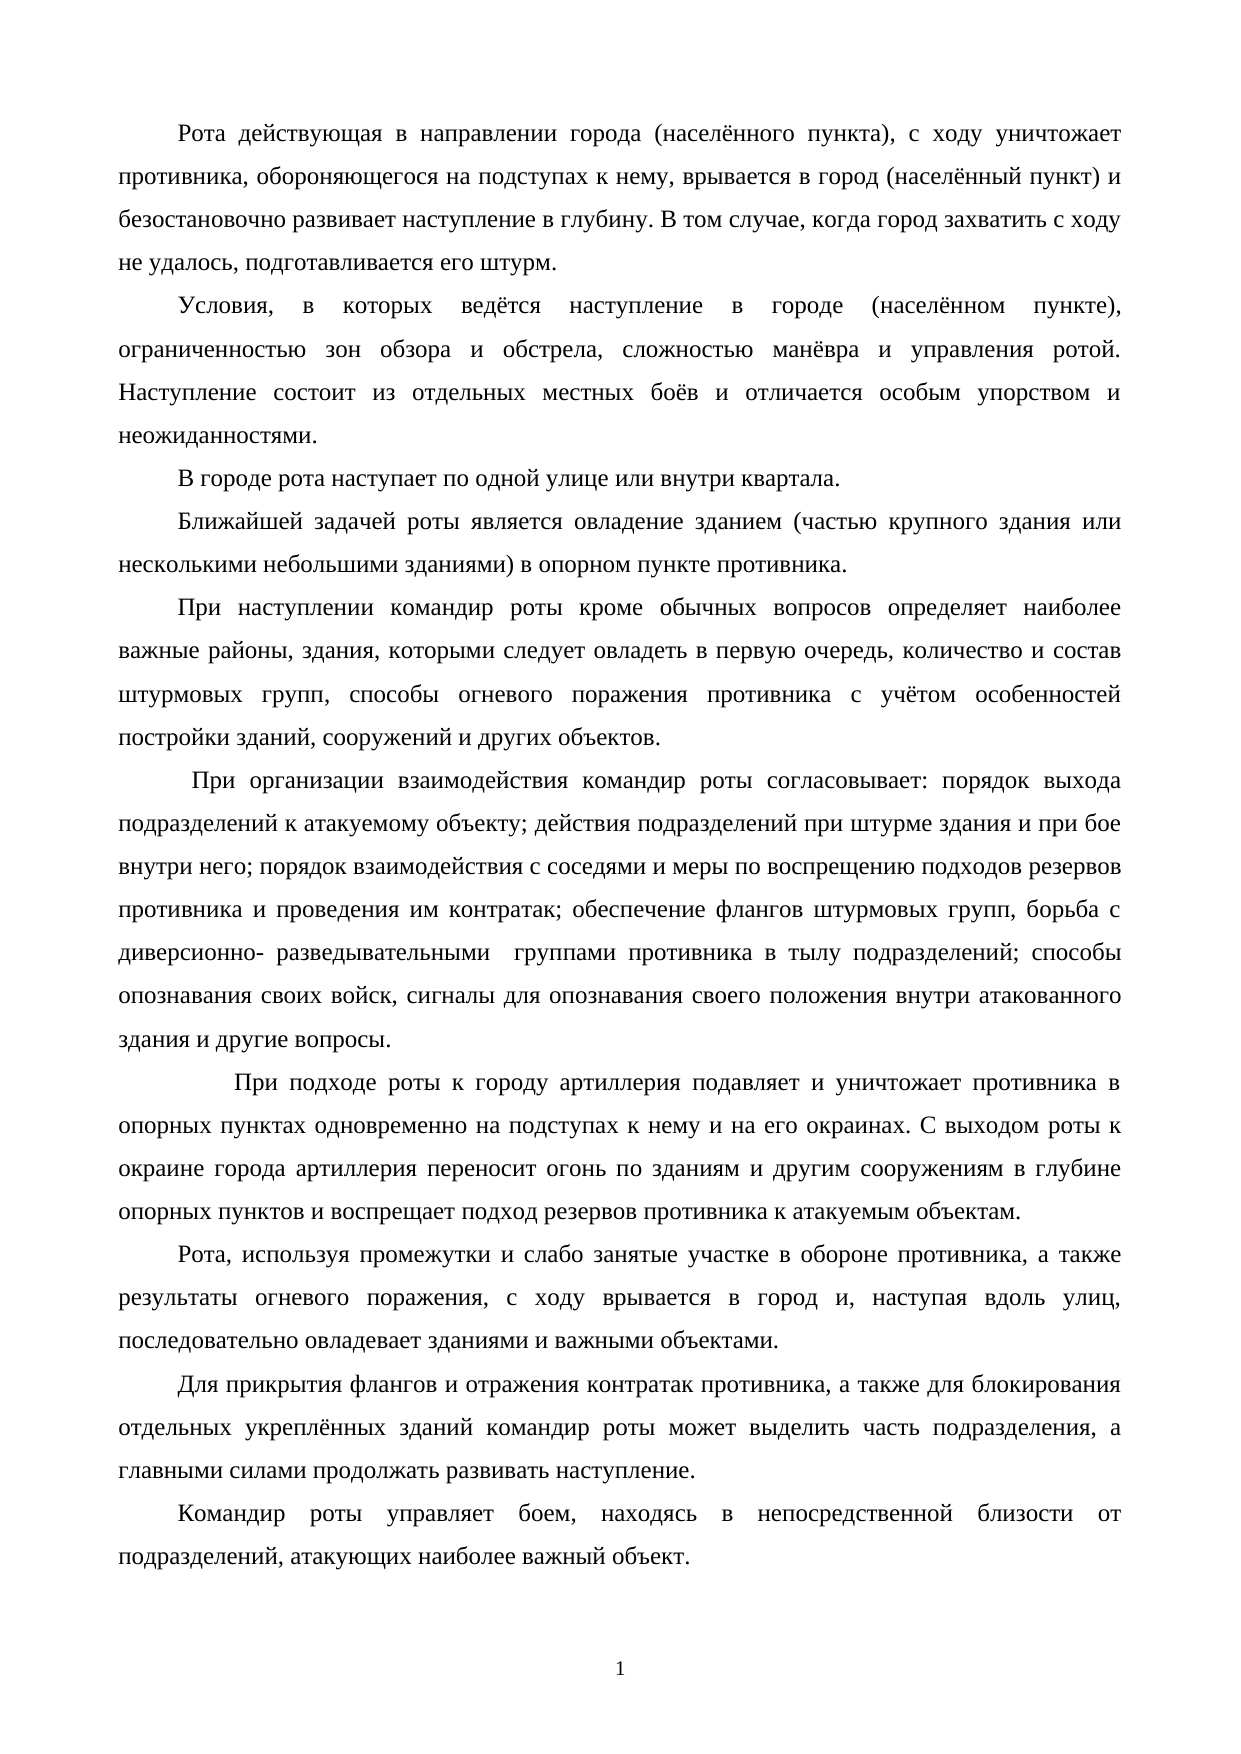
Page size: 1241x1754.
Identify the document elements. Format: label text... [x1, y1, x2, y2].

text Рота действующая в направлении города (населённого пункта), с ходу уничтожает противника, обороняющегося на подступах к нему, врывается в город (населённый пункт) и безостановочно развивает наступление в глубину. В том случае, когда город захватить с ходу не удалось, подготавливается его штурм. [118, 118, 1122, 276]
text Ближайшей задачей роты является овладение зданием (частью крупного здания или несколькими небольшими зданиями) в опорном пункте противника. [118, 506, 1122, 578]
text При подходе роты к городу артиллерия подавляет и уничтожает противника в опорных пунктах одновременно на подступах к нему и на его окраинах. С выходом роты к окраине города артиллерия переносит огонь по зданиям и другим сооружениям в глубине опорных пунктов и воспрещает подход резервов противника к атакуемым объектам. [118, 1067, 1122, 1225]
text Рота, используя промежутки и слабо занятые участке в обороне противника, а также результаты огневого поражения, с ходу врывается в город и, наступая вдоль улиц, последовательно овладевает зданиями и важными объектами. [118, 1239, 1122, 1354]
text Условия, в которых ведётся наступление в городе (населённом пункте), ограниченностью зон обзора и обстрела, сложностью манёвра и управления ротой. Наступление состоит из отдельных местных боёв и отличается особым упорством и неожиданностями. [118, 291, 1122, 449]
text При организации взаимодействия командир роты согласовывает: порядок выхода подразделений к атакуемому объекту; действия подразделений при штурме здания и при бое внутри него; порядок взаимодействия с соседями и меры по воспрещению подходов резервов противника и проведения им контратак; обеспечение флангов штурмовых групп, борьба с диверсионно- разведывательными группами противника в тылу подразделений; способы опознавания своих войск, сигналы для опознавания своего положения внутри атакованного здания и другие вопросы. [118, 765, 1122, 1052]
text При наступлении командир роты кроме обычных вопросов определяет наиболее важные районы, здания, которыми следует овладеть в первую очередь, количество и состав штурмовых групп, способы огневого поражения противника с учётом особенностей постройки зданий, сооружений и других объектов. [118, 592, 1122, 751]
text Командир роты управляет боем, находясь в непосредственной близости от подразделений, атакующих наиболее важный объект. [118, 1498, 1122, 1570]
text Для прикрытия флангов и отражения контратак противника, а также для блокирования отдельных укреплённых зданий командир роты может выделить часть подразделения, а главными силами продолжать развивать наступление. [118, 1369, 1122, 1484]
text В городе рота наступает по одной улице или внутри квартала. [118, 463, 1122, 492]
